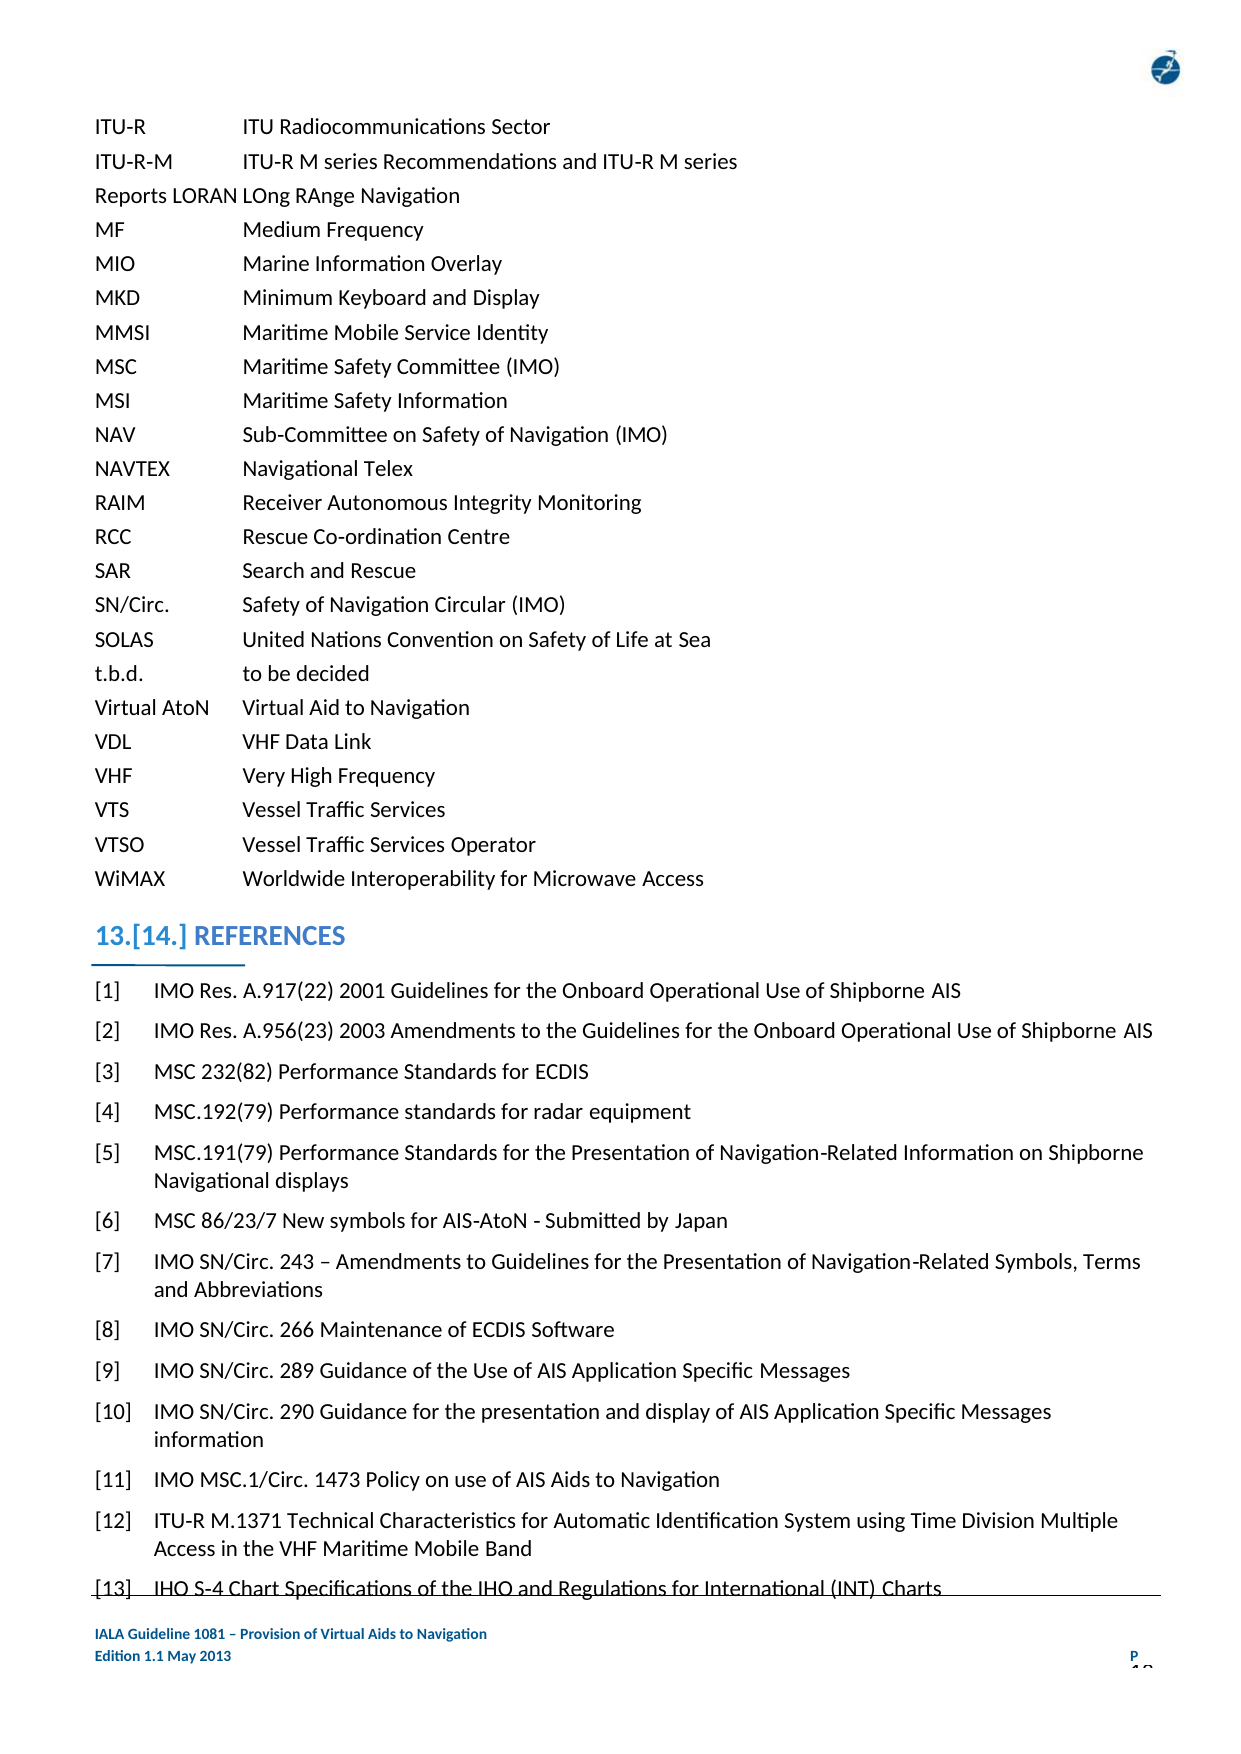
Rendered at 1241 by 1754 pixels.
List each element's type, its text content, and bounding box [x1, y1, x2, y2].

text SOLAS United Nations Convention on Safety of Life at Sea [94, 625, 1201, 653]
text MSC Maritime Safety Committee (IMO) [94, 352, 1201, 380]
list IMO SN/Circ. 266 Maintenance of ECDIS Software [94, 1316, 1201, 1344]
list MSC 86/23/7 New symbols for AIS‐AtoN ‐ Submitted by Japan [94, 1207, 1201, 1235]
text ITU‐R‐M ITU‐R M series Recommendations and ITU‐R M series Reports LORAN LOng RAnge Navigation [94, 147, 816, 209]
subtitle REFERENCES [94, 917, 1201, 953]
list MSC.191(79) Performance Standards for the Presentation of Navigation‐Related Information on Shipborne Navigational displays [94, 1138, 1145, 1194]
text SN/Circ. Safety of Navigation Circular (IMO) [94, 590, 1201, 618]
list MSC 232(82) Performance Standards for ECDIS [94, 1057, 1201, 1085]
text WiMAX Worldwide Interoperability for Microwave Access [94, 864, 1201, 892]
text MKD Minimum Keyboard and Display [94, 283, 1201, 311]
text SAR Search and Rescue [94, 556, 1201, 584]
list IMO Res. A.917(22) 2001 Guidelines for the Onboard Operational Use of Shipborne AIS [94, 962, 1201, 1004]
list ITU‐R M.1371 Technical Characteristics for Automatic Identification System using Time Division Multiple Access in the VHF Maritime Mobile Band [94, 1506, 1121, 1562]
text t.b.d. to be decided [94, 659, 1201, 687]
text VTS Vessel Traffic Services [94, 795, 1201, 823]
text MMSI Maritime Mobile Service Identity [94, 318, 1201, 346]
picture [1140, 48, 1184, 97]
text MIO Marine Information Overlay [94, 249, 1201, 277]
text NAV Sub‐Committee on Safety of Navigation (IMO) NAVTEX Navigational Telex [94, 420, 670, 482]
text MSI Maritime Safety Information [94, 386, 1201, 414]
list IHO S‐4 Chart Specifications of the IHO and Regulations for International (INT) Charts [94, 1574, 1201, 1602]
list IMO SN/Circ. 290 Guidance for the presentation and display of AIS Application Specific Messages information [94, 1397, 1053, 1453]
list IMO SN/Circ. 243 – Amendments to Guidelines for the Presentation of Navigation‐Related Symbols, Terms and Abbreviations [94, 1247, 1143, 1303]
list MSC.192(79) Performance standards for radar equipment [94, 1097, 1201, 1126]
list IMO Res. A.956(23) 2003 Amendments to the Guidelines for the Onboard Operational Use of Shipborne AIS [94, 1017, 1201, 1044]
text MF Medium Frequency [94, 215, 1201, 243]
text VTSO Vessel Traffic Services Operator [94, 830, 1201, 858]
text VHF Very High Frequency [94, 761, 1201, 789]
list IMO MSC.1/Circ. 1473 Policy on use of AIS Aids to Navigation [94, 1465, 1053, 1493]
text RAIM Receiver Autonomous Integrity Monitoring RCC Rescue Co‐ordination Centre [94, 488, 642, 550]
text ITU‐R ITU Radiocommunications Sector [94, 112, 1201, 141]
text Virtual AtoN Virtual Aid to Navigation VDL VHF Data Link [94, 693, 471, 755]
list IMO SN/Circ. 289 Guidance of the Use of AIS Application Specific Messages [94, 1356, 1201, 1384]
